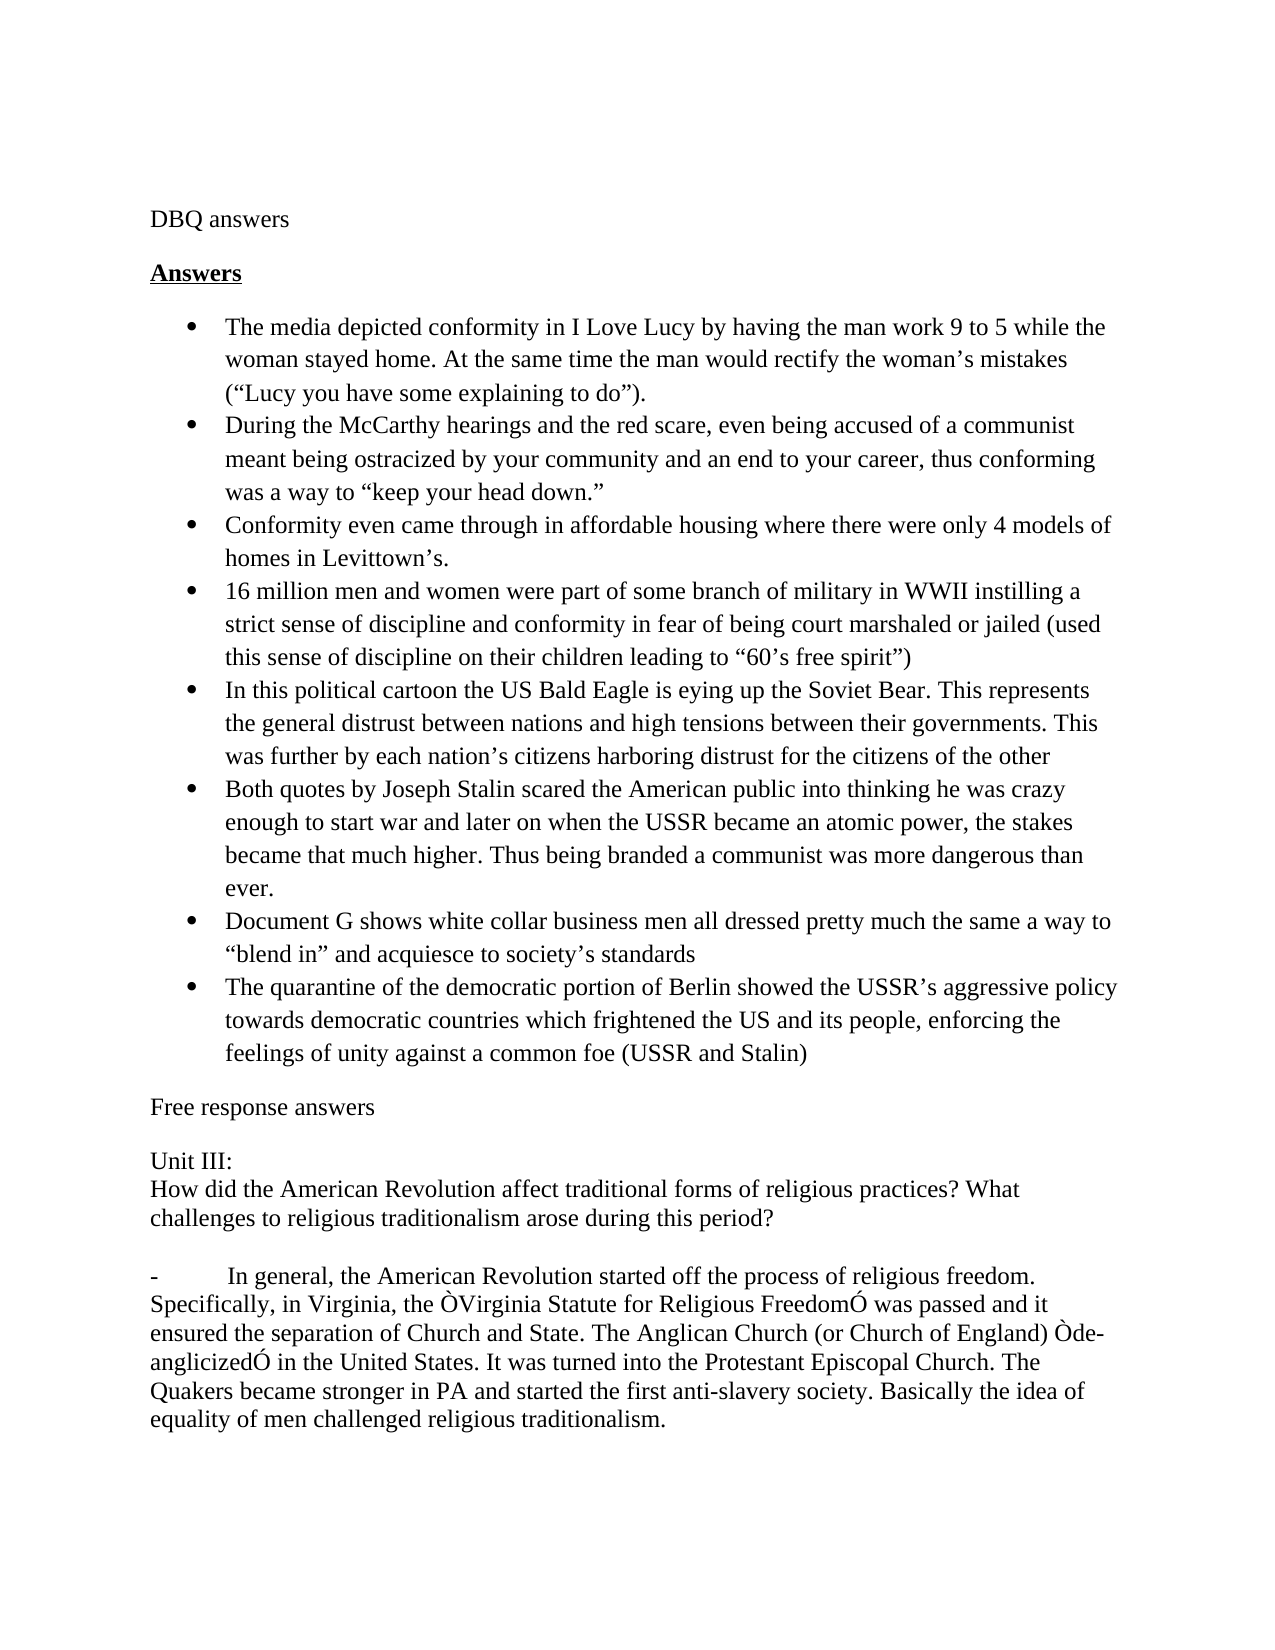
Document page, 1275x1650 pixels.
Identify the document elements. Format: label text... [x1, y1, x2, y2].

list The media depicted conformity in I Love Lucy by having the man work 9 to 5 while the woman stayed home. At the same time the man would rectify the woman’s mistakes (“Lucy you have some explaining to do”). [187, 312, 1125, 406]
list The quarantine of the democratic portion of Berlin showed the USSR’s aggressive policy towards democratic countries which frightened the US and its people, enforcing the feelings of unity against a common foe (USSR and Stalin) [187, 972, 1125, 1067]
text DBQ answers [150, 204, 1125, 233]
list 16 million men and women were part of some branch of military in WWII instilling a strict sense of discipline and conformity in fear of being court marshaled or jailed (used this sense of discipline on their children leading to “60’s free spirit”) [187, 576, 1125, 671]
text Free response answers [150, 1092, 1125, 1121]
text How did the American Revolution affect traditional forms of religious practices? What challenges to religious traditionalism arose during this period? [150, 1174, 1125, 1232]
list During the McCarthy hearings and the red scare, even being accused of a communist meant being ostracized by your community and an end to your career, thus conforming was a way to “keep your head down.” [187, 411, 1125, 505]
text Specifically, in Virginia, the ÒVirginia Statute for Religious FreedomÓ was passed and it ensured the separation of Church and State. The Anglican Church (or Church of England) Òde-anglicizedÓ in the United States. It was turned into the Protestant Episcopal Church. The Quakers became stronger in PA and started the first anti-slavery society. Basically the idea of equality of men challenged religious traditionalism. [150, 1289, 1125, 1433]
list Document G shows white collar business men all dressed pretty much the same a way to “blend in” and acquiesce to society’s standards [187, 906, 1125, 968]
list In this political cartoon the US Bald Eagle is eying up the Soviet Bear. This represents the general distrust between nations and high tensions between their governments. This was further by each nation’s citizens harboring distrust for the citizens of the other [187, 675, 1125, 769]
text Answers [150, 258, 1125, 286]
list Conformity even came through in affordable housing where there were only 4 models of homes in Levittown’s. [187, 510, 1125, 571]
text - In general, the American Revolution started off the process of religious freedom. [150, 1261, 1125, 1289]
list Both quotes by Joseph Stalin scared the American public into thinking he was crazy enough to start war and later on when the USSR became an atomic power, the stakes became that much higher. Thus being branded a communist was more dangerous than ever. [187, 774, 1125, 902]
text Unit III: [150, 1146, 1125, 1174]
